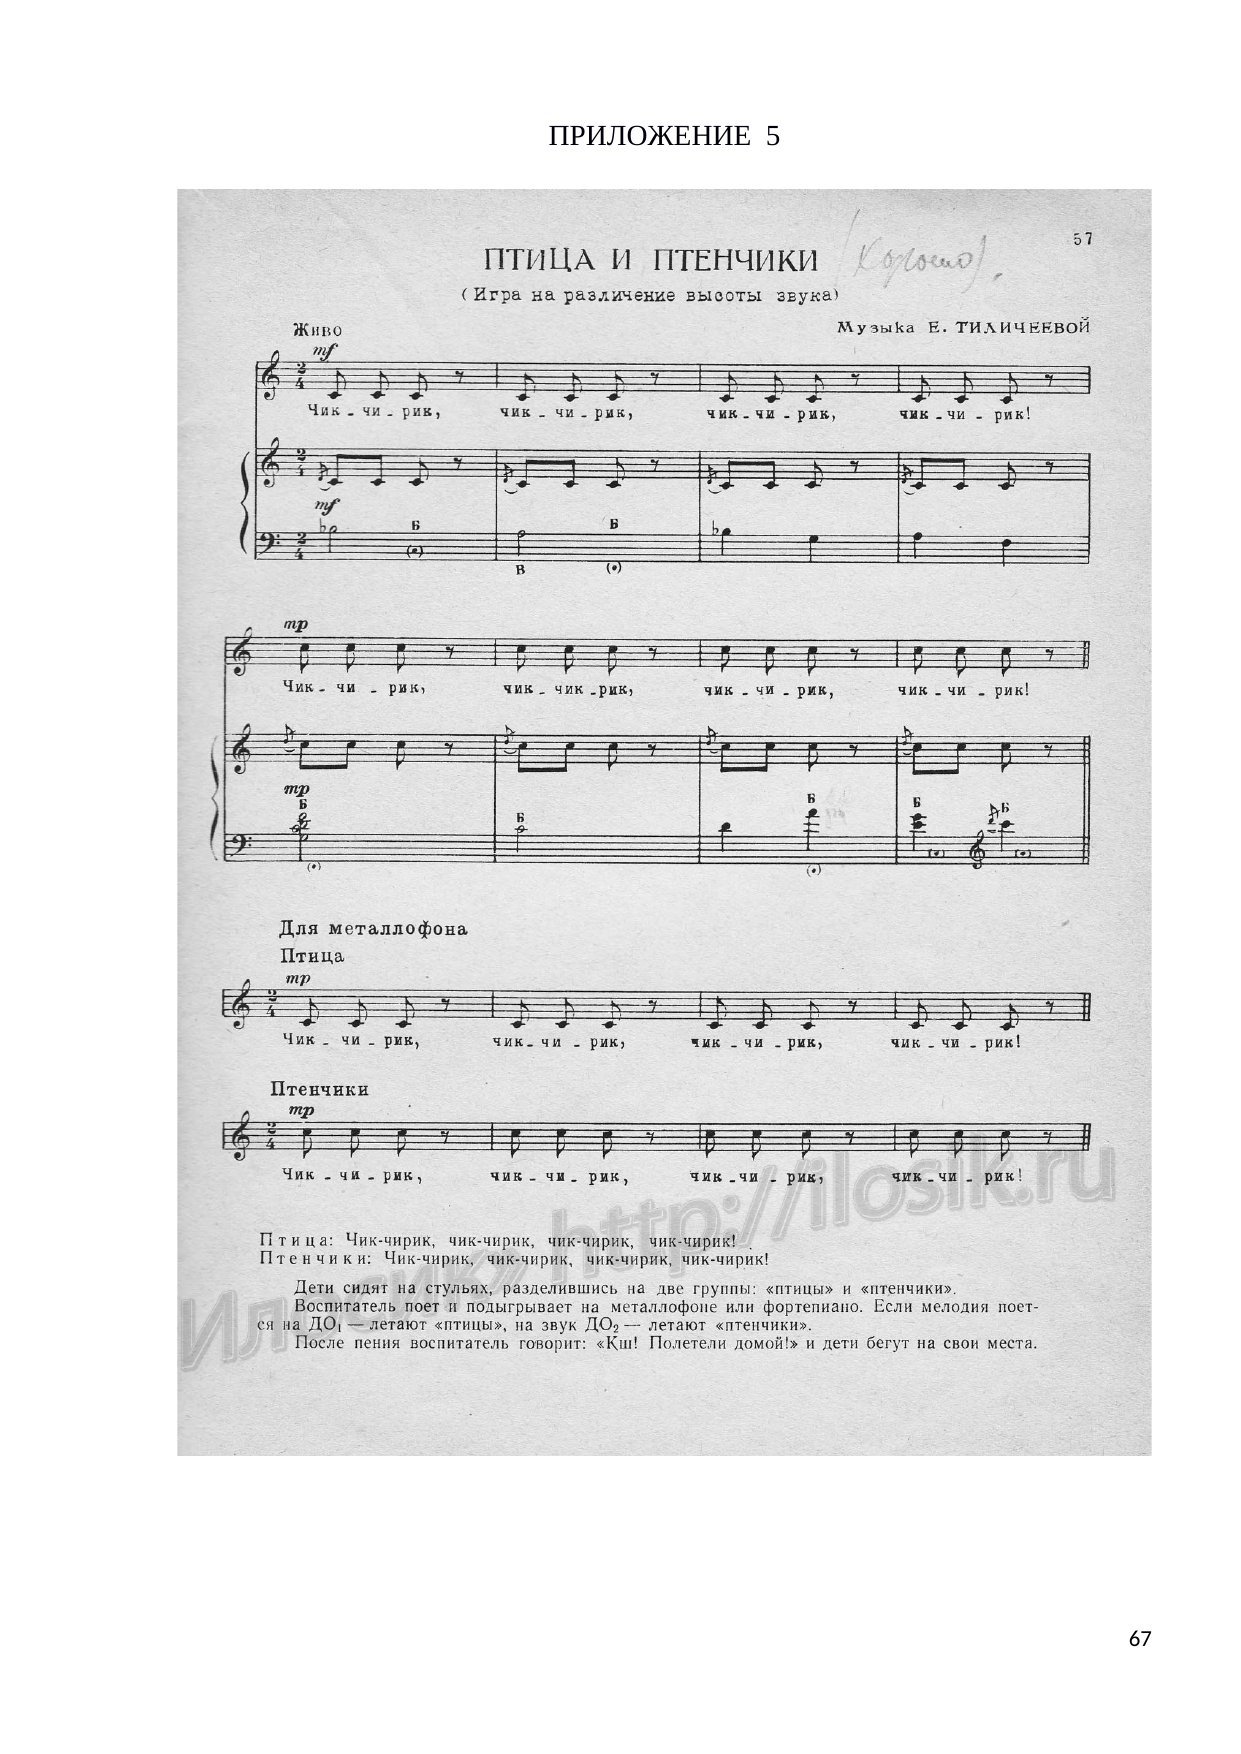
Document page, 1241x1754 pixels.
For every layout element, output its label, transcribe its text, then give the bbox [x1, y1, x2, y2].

text ПРИЛОЖЕНИЕ 5 [177, 118, 1152, 152]
picture [177, 189, 1152, 1456]
